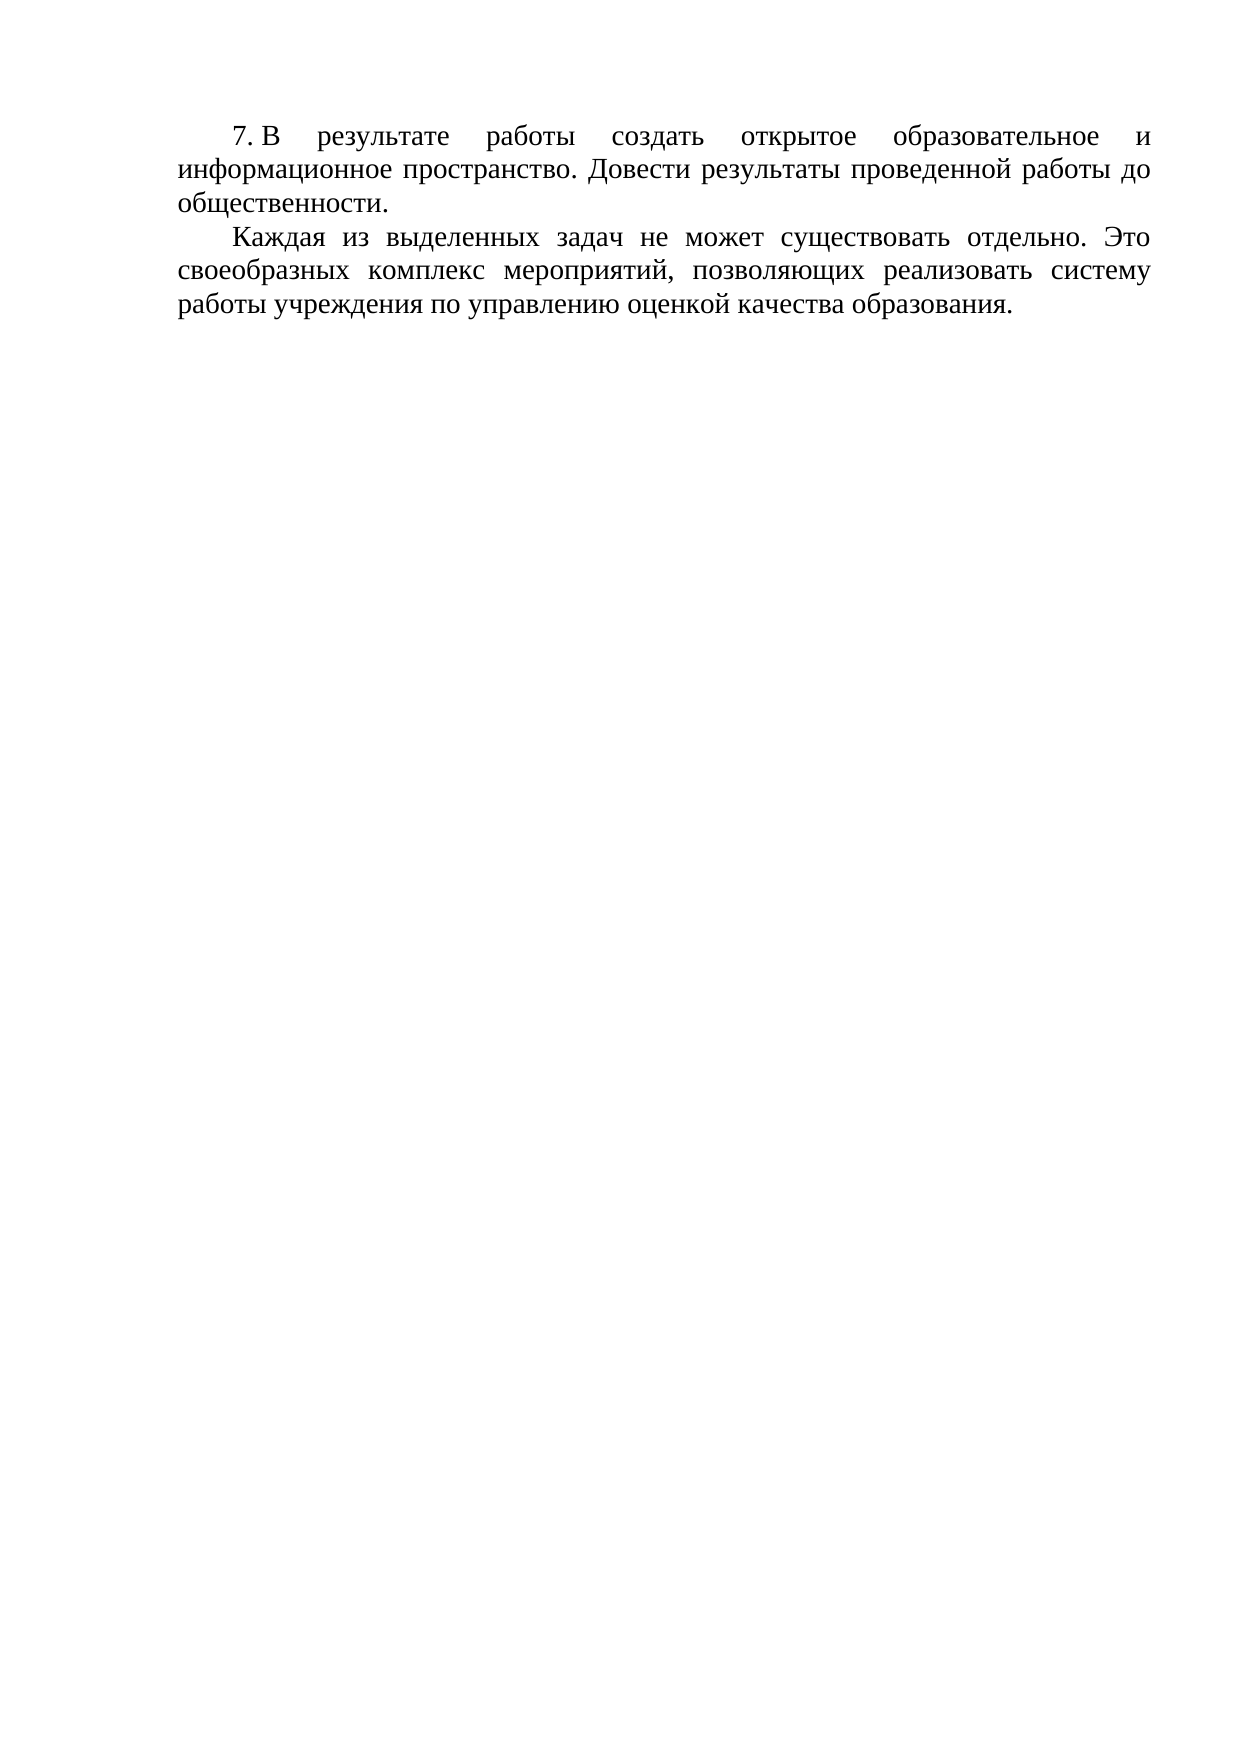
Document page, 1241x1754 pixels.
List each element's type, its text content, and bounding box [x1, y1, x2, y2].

text 7. В результате работы создать открытое образовательное и информационное пространство. Довести результаты проведенной работы до общественности. [177, 118, 1152, 219]
text Каждая из выделенных задач не может существовать отдельно. Это своеобразных комплекс мероприятий, позволяющих реализовать систему работы учреждения по управлению оценкой качества образования. [177, 219, 1152, 319]
